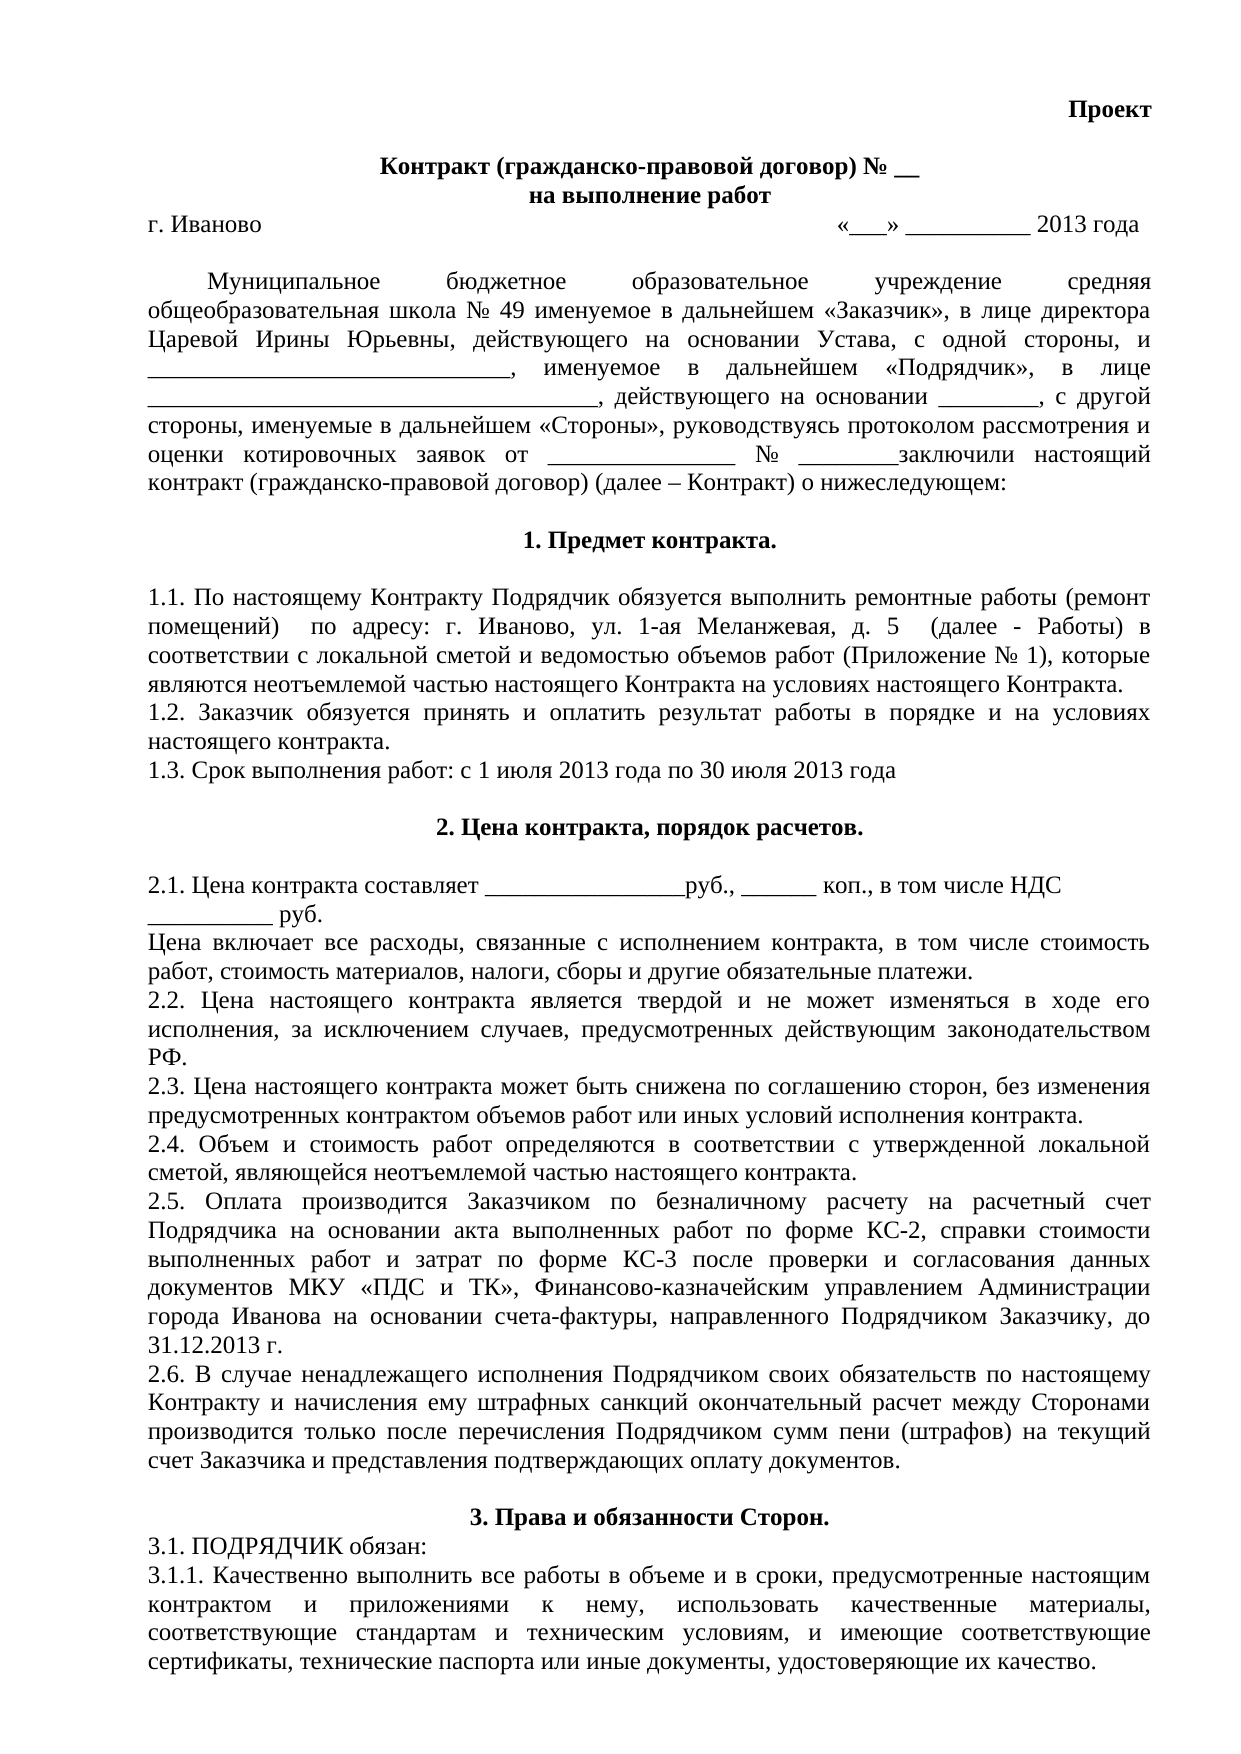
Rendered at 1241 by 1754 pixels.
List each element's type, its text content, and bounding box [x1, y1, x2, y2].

text 1.1. По настоящему Контракту Подрядчик обязуется выполнить ремонтные работы (ремонт помещений) по адресу: г. Иваново, ул. 1-ая Меланжевая, д. 5 (далее - Работы) в соответствии с локальной сметой и ведомостью объемов работ (Приложение № 1), которые являются неотъемлемой частью настоящего Контракта на условиях настоящего Контракта. [148, 582, 1152, 697]
text 2.4. Объем и стоимость работ определяются в соответствии с утвержденной локальной сметой, являющейся неотъемлемой частью настоящего контракта. [148, 1129, 1152, 1186]
text г. Иваново «___» __________ 2013 года [148, 209, 1152, 237]
text Муниципальное бюджетное образовательное учреждение средняя общеобразовательная школа № 49 именуемое в дальнейшем «Заказчик», в лице директора Царевой Ирины Юрьевны, действующего на основании Устава, с одной стороны, и _____________________________, именуемое в дальнейшем «Подрядчик», в лице ____________________________________, действующего на основании ________, с другой стороны, именуемые в дальнейшем «Стороны», руководствуясь протоколом рассмотрения и оценки котировочных заявок от _______________ № ________заключили настоящий контракт (гражданско-правовой договор) (далее – Контракт) о нижеследующем: [148, 266, 1152, 496]
text 1. Предмет контракта. [148, 525, 1152, 554]
text 2. Цена контракта, порядок расчетов. [148, 812, 1152, 841]
text 3.1. ПОДРЯДЧИК обязан: [148, 1531, 1152, 1560]
text 2.3. Цена настоящего контракта может быть снижена по соглашению сторон, без изменения предусмотренных контрактом объемов работ или иных условий исполнения контракта. [148, 1071, 1152, 1129]
text Контракт (гражданско-правовой договор) № __ [148, 151, 1152, 180]
text 2.2. Цена настоящего контракта является твердой и не может изменяться в ходе его исполнения, за исключением случаев, предусмотренных действующим законодательством РФ. [148, 985, 1152, 1071]
text 3. Права и обязанности Сторон. [148, 1502, 1152, 1531]
text Цена включает все расходы, связанные с исполнением контракта, в том числе стоимость работ, стоимость материалов, налоги, сборы и другие обязательные платежи. [148, 927, 1152, 985]
text 1.2. Заказчик обязуется принять и оплатить результат работы в порядке и на условиях настоящего контракта. [148, 697, 1152, 755]
text 3.1.1. Качественно выполнить все работы в объеме и в сроки, предусмотренные настоящим контрактом и приложениями к нему, использовать качественные материалы, соответствующие стандартам и техническим условиям, и имеющие соответствующие сертификаты, технические паспорта или иные документы, удостоверяющие их качество. [148, 1560, 1152, 1675]
text 2.6. В случае ненадлежащего исполнения Подрядчиком своих обязательств по настоящему Контракту и начисления ему штрафных санкций окончательный расчет между Сторонами производится только после перечисления Подрядчиком сумм пени (штрафов) на текущий счет Заказчика и представления подтверждающих оплату документов. [148, 1359, 1152, 1474]
text 2.1. Цена контракта составляет ________________руб., ______ коп., в том числе НДС __________ руб. [148, 870, 1152, 927]
text 1.3. Срок выполнения работ: с 1 июля 2013 года по 30 июля 2013 года [148, 755, 1152, 784]
text на выполнение работ [148, 180, 1152, 209]
text 2.5. Оплата производится Заказчиком по безналичному расчету на расчетный счет Подрядчика на основании акта выполненных работ по форме КС-2, справки стоимости выполненных работ и затрат по форме КС-3 после проверки и согласования данных документов МКУ «ПДС и ТК», Финансово-казначейским управлением Администрации города Иванова на основании счета-фактуры, направленного Подрядчиком Заказчику, до 31.12.2013 г. [148, 1186, 1152, 1359]
text Проект [148, 94, 1152, 122]
